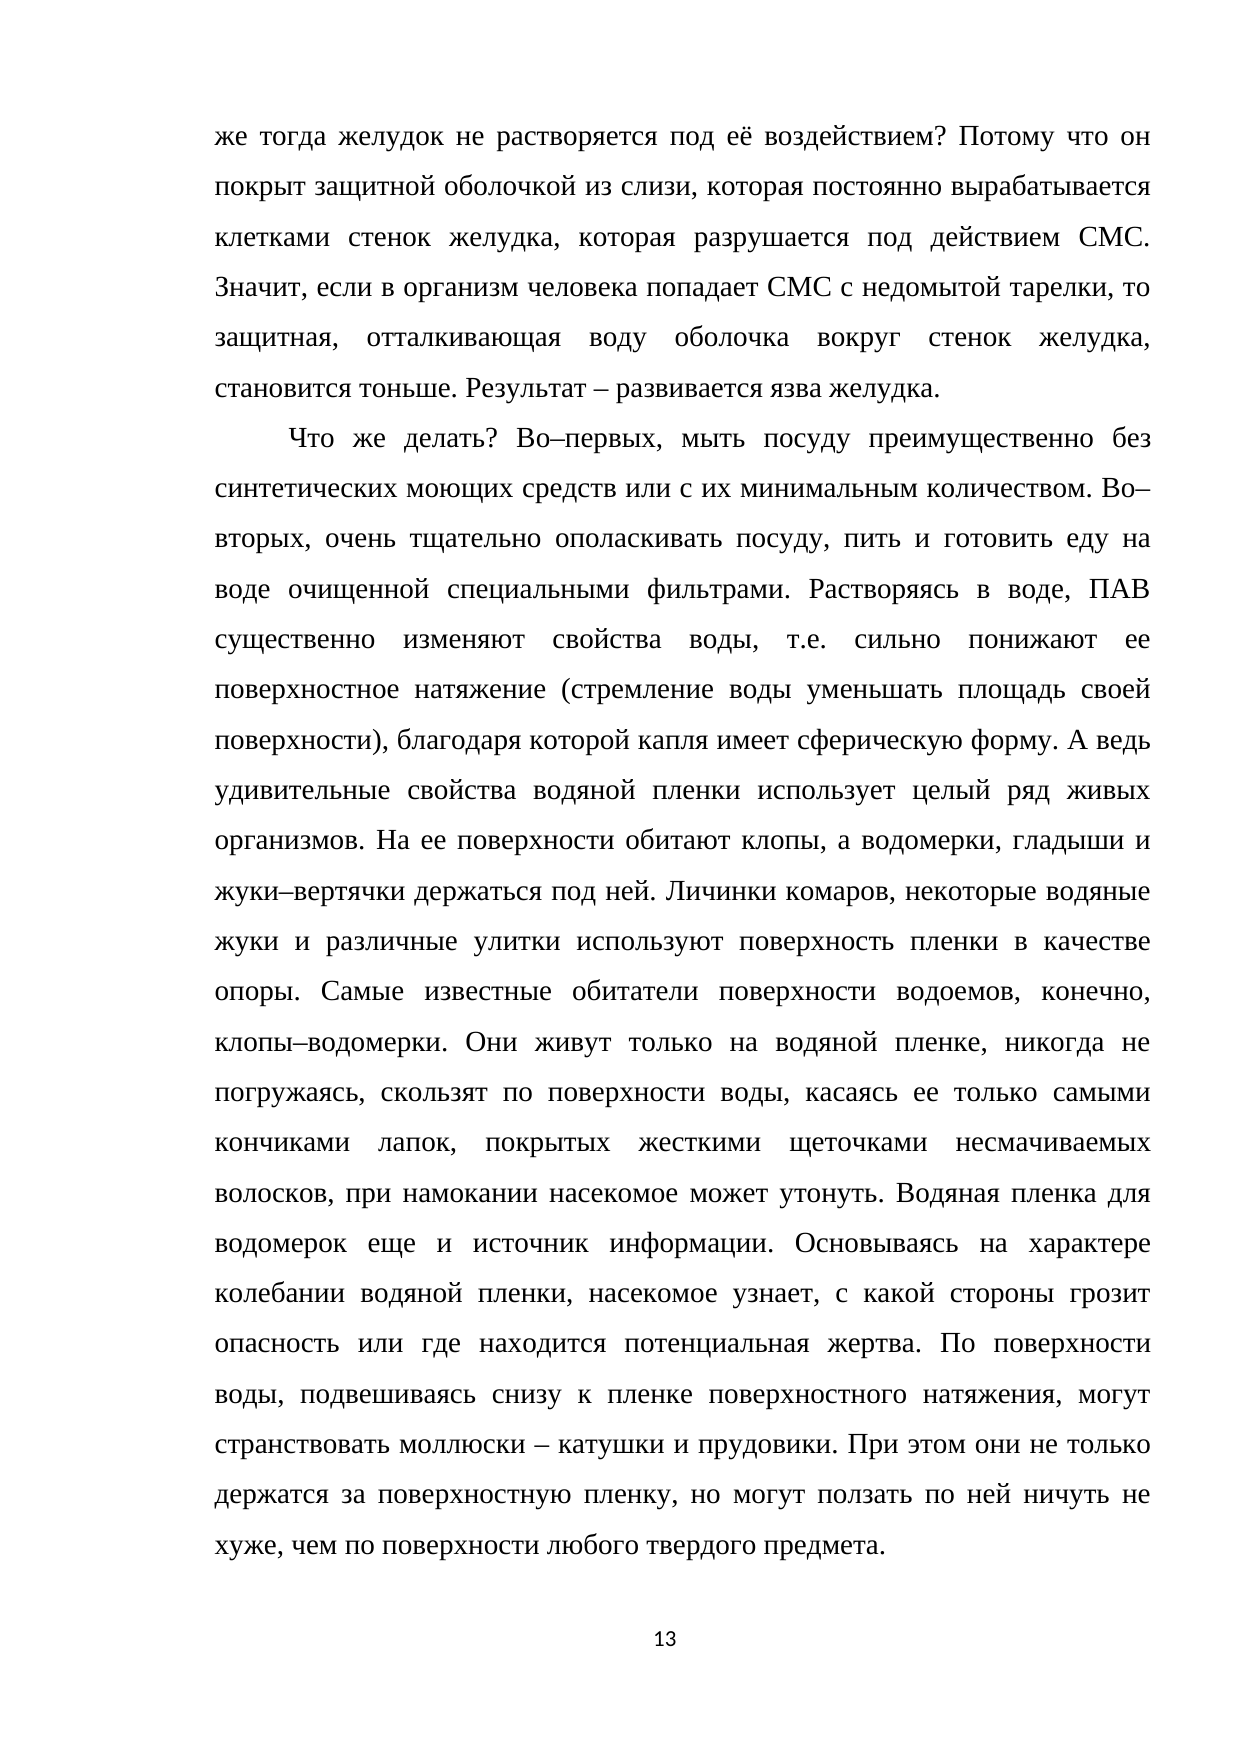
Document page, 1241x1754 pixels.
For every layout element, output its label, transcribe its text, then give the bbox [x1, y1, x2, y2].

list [214, 118, 1152, 403]
list Что же делать? Во–первых, мыть посуду преимущественно без синтетических моющих средств или с их минимальным количеством. Во–вторых, очень тщательно ополаскивать посуду, пить и готовить еду на воде очищенной специальными фильтрами. Растворяясь в воде, ПАВ существенно изменяют свойства воды, т.е. сильно понижают ее поверхностное натяжение (стремление воды уменьшать площадь своей поверхности), благодаря которой капля имеет сферическую форму. А ведь удивительные свойства водяной пленки использует целый ряд живых организмов. На ее поверхности обитают клопы, а водомерки, гладыши и жуки–вертячки держаться под ней. Личинки комаров, некоторые водяные жуки и различные улитки используют поверхность пленки в качестве опоры. Самые известные обитатели поверхности водоемов, конечно, клопы–водомерки. Они живут только на водяной пленке, никогда не погружаясь, скользят по поверхности воды, касаясь ее только самыми кончиками лапок, покрытых жесткими щеточками несмачиваемых волосков, при намокании насекомое может утонуть. Водяная пленка для водомерок еще и источник информации. Основываясь на характере колебании водяной пленки, насекомое узнает, с какой стороны грозит опасность или где находится потенциальная жертва. По поверхности воды, подвешиваясь снизу к пленке поверхностного натяжения, могут странствовать моллюски – катушки и прудовики. При этом они не только держатся за поверхностную пленку, но могут ползать по ней ничуть не хуже, чем по поверхности любого твердого предмета. [214, 420, 1152, 1560]
